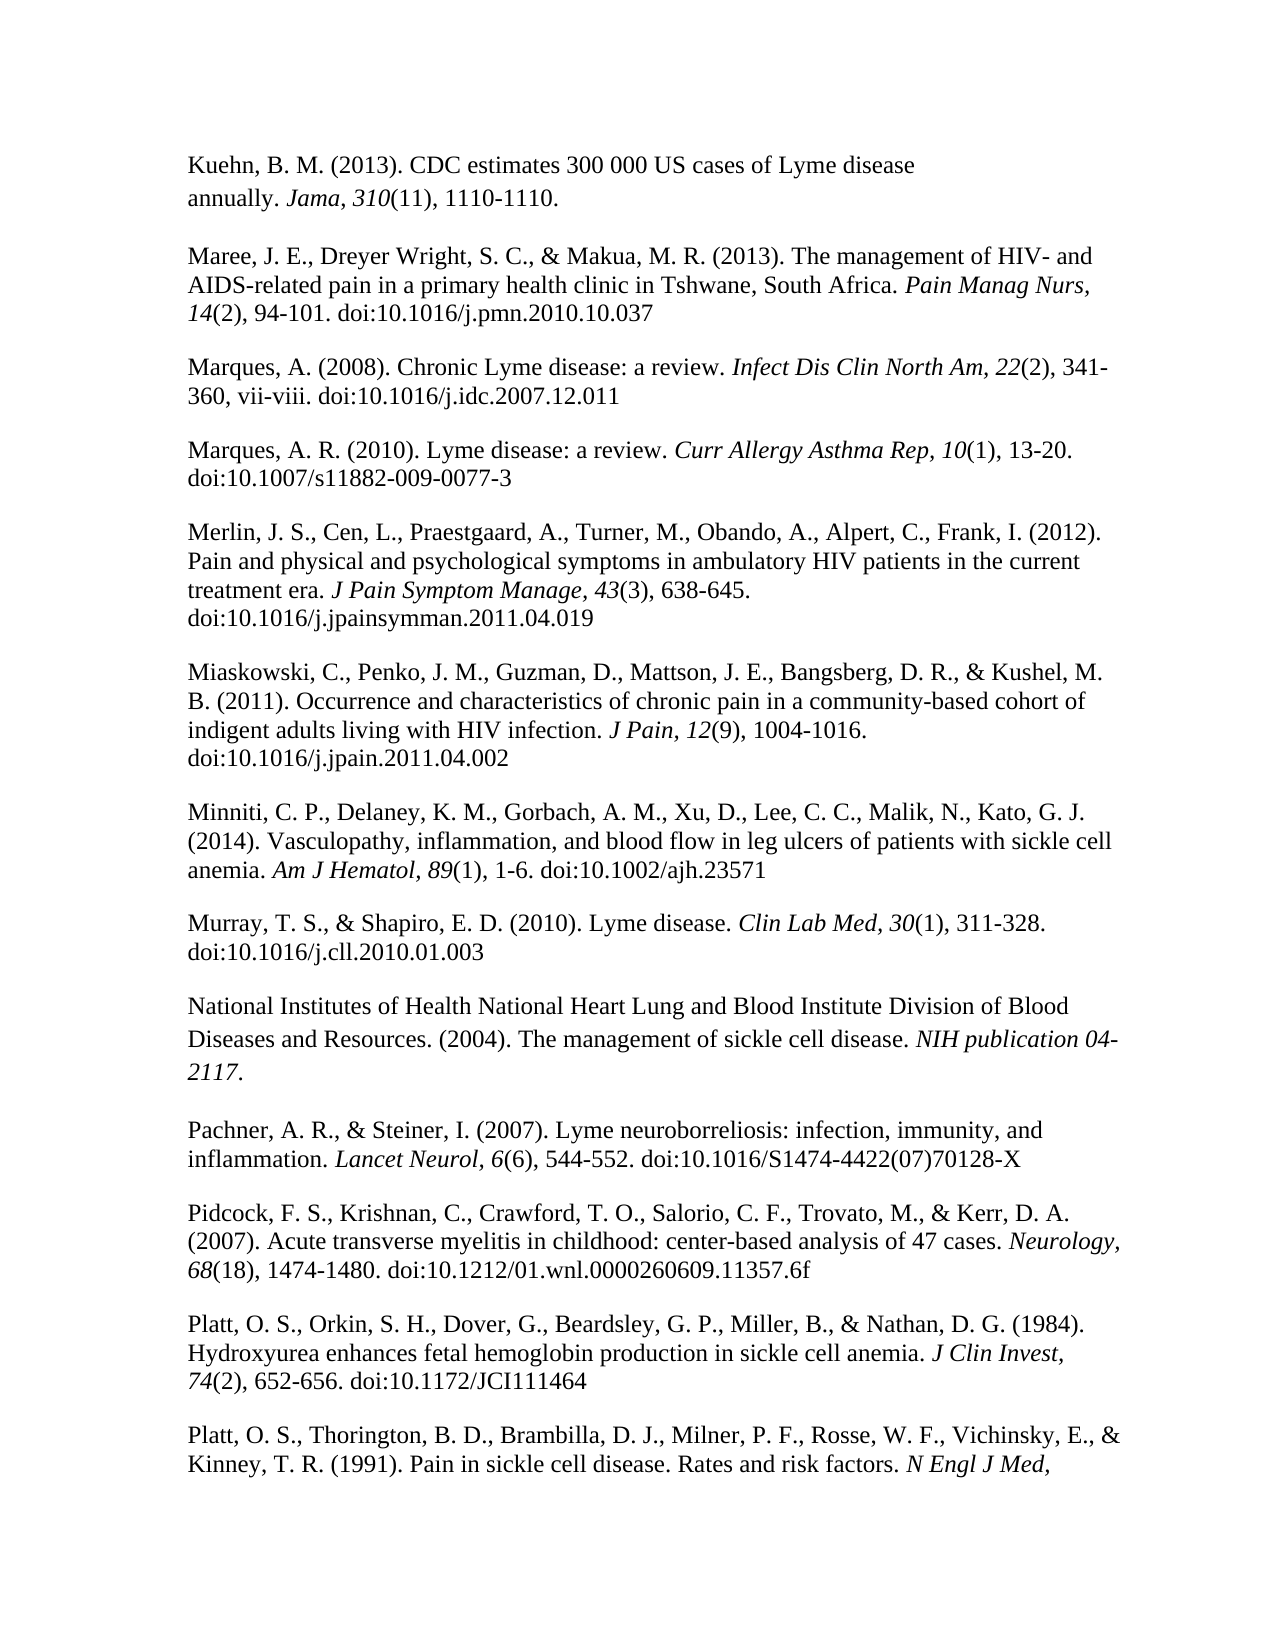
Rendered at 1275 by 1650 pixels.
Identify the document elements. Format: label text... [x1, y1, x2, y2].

text Marques, A. (2008). Chronic Lyme disease: a review. Infect Dis Clin North Am, 22(2), 341-360, vii-viii. doi:10.1016/j.idc.2007.12.011 [187, 352, 1125, 410]
text Miaskowski, C., Penko, J. M., Guzman, D., Mattson, J. E., Bangsberg, D. R., & Kushel, M. B. (2011). Occurrence and characteristics of chronic pain in a community-based cohort of indigent adults living with HIV infection. J Pain, 12(9), 1004-1016. doi:10.1016/j.jpain.2011.04.002 [187, 657, 1125, 772]
text Minniti, C. P., Delaney, K. M., Gorbach, A. M., Xu, D., Lee, C. C., Malik, N., Kato, G. J. (2014). Vasculopathy, inflammation, and blood flow in leg ulcers of patients with sickle cell anemia. Am J Hematol, 89(1), 1-6. doi:10.1002/ajh.23571 [187, 797, 1125, 883]
text National Institutes of Health National Heart Lung and Blood Institute Division of Blood Diseases and Resources. (2004). The management of sickle cell disease. NIH publication 04-2117. [187, 991, 1125, 1086]
text Marques, A. R. (2010). Lyme disease: a review. Curr Allergy Asthma Rep, 10(1), 13-20. doi:10.1007/s11882-009-0077-3 [187, 435, 1125, 492]
text Kuehn, B. M. (2013). CDC estimates 300 000 US cases of Lyme disease annually. Jama, 310(11), 1110-1110. [187, 150, 1125, 212]
text Murray, T. S., & Shapiro, E. D. (2010). Lyme disease. Clin Lab Med, 30(1), 311-328. doi:10.1016/j.cll.2010.01.003 [187, 908, 1125, 966]
text Platt, O. S., Orkin, S. H., Dover, G., Beardsley, G. P., Miller, B., & Nathan, D. G. (1984). Hydroxyurea enhances fetal hemoglobin production in sickle cell anemia. J Clin Invest, 74(2), 652-656. doi:10.1172/JCI111464 [187, 1309, 1125, 1395]
text Pidcock, F. S., Krishnan, C., Crawford, T. O., Salorio, C. F., Trovato, M., & Kerr, D. A. (2007). Acute transverse myelitis in childhood: center-based analysis of 47 cases. Neurology, 68(18), 1474-1480. doi:10.1212/01.wnl.0000260609.11357.6f [187, 1198, 1125, 1284]
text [187, 1420, 1125, 1478]
text Pachner, A. R., & Steiner, I. (2007). Lyme neuroborreliosis: infection, immunity, and inflammation. Lancet Neurol, 6(6), 544-552. doi:10.1016/S1474-4422(07)70128-X [187, 1115, 1125, 1173]
text Merlin, J. S., Cen, L., Praestgaard, A., Turner, M., Obando, A., Alpert, C., Frank, I. (2012). Pain and physical and psychological symptoms in ambulatory HIV patients in the current treatment era. J Pain Symptom Manage, 43(3), 638-645. doi:10.1016/j.jpainsymman.2011.04.019 [187, 517, 1125, 632]
text Maree, J. E., Dreyer Wright, S. C., & Makua, M. R. (2013). The management of HIV- and AIDS-related pain in a primary health clinic in Tshwane, South Africa. Pain Manag Nurs, 14(2), 94-101. doi:10.1016/j.pmn.2010.10.037 [187, 241, 1125, 327]
